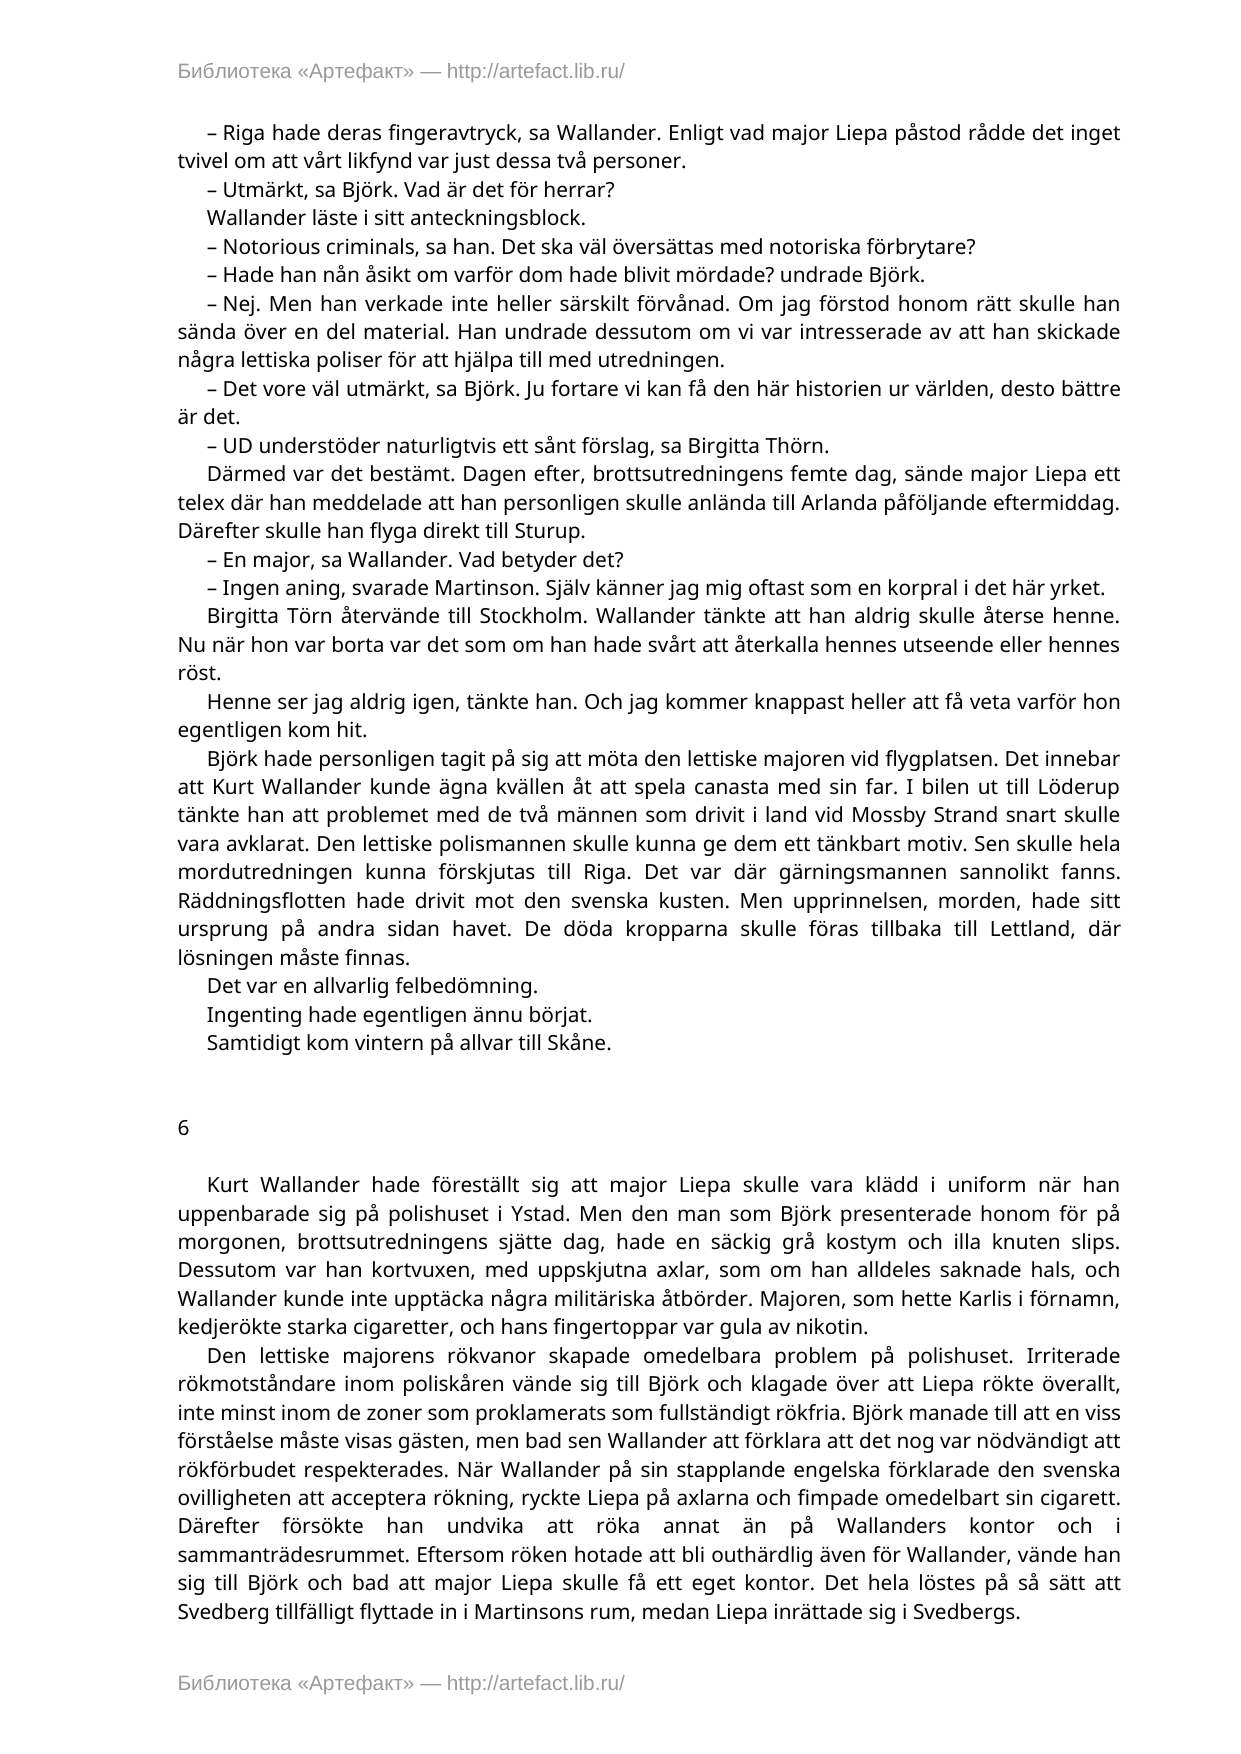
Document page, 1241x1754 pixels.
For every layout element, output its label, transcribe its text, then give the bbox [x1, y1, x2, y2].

text Henne ser jag aldrig igen, tänkte han. Och jag kommer knappast heller att få veta varför hon egentligen kom hit. [177, 687, 1122, 744]
text – UD understöder naturligtvis ett sånt förslag, sa Birgitta Thörn. [177, 431, 1122, 459]
text Birgitta Törn återvände till Stockholm. Wallander tänkte att han aldrig skulle återse henne. Nu när hon var borta var det som om han hade svårt att återkalla hennes utseende eller hennes röst. [177, 602, 1122, 687]
text Det var en allvarlig felbedömning. [177, 971, 1122, 1000]
text – Riga hade deras fingeravtryck, sa Wallander. Enligt vad major Liepa påstod rådde det inget tvivel om att vårt likfynd var just dessa två personer. [177, 118, 1122, 175]
text – Det vore väl utmärkt, sa Björk. Ju fortare vi kan få den här historien ur världen, desto bättre är det. [177, 374, 1122, 431]
text – Notorious criminals, sa han. Det ska väl översättas med notoriska förbrytare? [177, 232, 1122, 260]
text Den lettiske majorens rökvanor skapade omedelbara problem på polishuset. Irriterade rökmotståndare inom poliskåren vände sig till Björk och klagade över att Liepa rökte överallt, inte minst inom de zoner som proklamerats som fullständigt rökfria. Björk manade till att en viss förståelse måste visas gästen, men bad sen Wallander att förklara att det nog var nödvändigt att rökförbudet respekterades. När Wallander på sin stapplande engelska förklarade den svenska ovilligheten att acceptera rökning, ryckte Liepa på axlarna och fimpade omedelbart sin cigarett. Därefter försökte han undvika att röka annat än på Wallanders kontor och i sammanträdesrummet. Eftersom röken hotade att bli outhärdlig även för Wallander, vände han sig till Björk och bad att major Liepa skulle få ett eget kontor. Det hela löstes på så sätt att Svedberg tillfälligt flyttade in i Martinsons rum, medan Liepa inrättade sig i Svedbergs. [177, 1341, 1122, 1625]
text Kurt Wallander hade föreställt sig att major Liepa skulle vara klädd i uniform när han uppenbarade sig på polishuset i Ystad. Men den man som Björk presenterade honom för på morgonen, brottsutredningens sjätte dag, hade en säckig grå kostym och illa knuten slips. Dessutom var han kortvuxen, med uppskjutna axlar, som om han alldeles saknade hals, och Wallander kunde inte upptäcka några militäriska åtbörder. Majoren, som hette Karlis i förnamn, kedjerökte starka cigaretter, och hans fingertoppar var gula av nikotin. [177, 1170, 1122, 1341]
text – Hade han nån åsikt om varför dom hade blivit mördade? undrade Björk. [177, 260, 1122, 289]
text Ingenting hade egentligen ännu börjat. [177, 1000, 1122, 1028]
subtitle 6 [177, 1113, 1122, 1142]
text – En major, sa Wallander. Vad betyder det? [177, 545, 1122, 573]
text – Utmärkt, sa Björk. Vad är det för herrar? [177, 175, 1122, 203]
text Wallander läste i sitt anteckningsblock. [177, 203, 1122, 232]
text Därmed var det bestämt. Dagen efter, brottsutredningens femte dag, sände major Liepa ett telex där han meddelade att han personligen skulle anlända till Arlanda påföljande eftermiddag. Därefter skulle han flyga direkt till Sturup. [177, 459, 1122, 545]
text Samtidigt kom vintern på allvar till Skåne. [177, 1028, 1122, 1057]
text – Ingen aning, svarade Martinson. Själv känner jag mig oftast som en korpral i det här yrket. [177, 573, 1122, 602]
text – Nej. Men han verkade inte heller särskilt förvånad. Om jag förstod honom rätt skulle han sända över en del material. Han undrade dessutom om vi var intresserade av att han skickade några lettiska poliser för att hjälpa till med utredningen. [177, 289, 1122, 374]
text Björk hade personligen tagit på sig att möta den lettiske majoren vid flygplatsen. Det innebar att Kurt Wallander kunde ägna kvällen åt att spela canasta med sin far. I bilen ut till Löderup tänkte han att problemet med de två männen som drivit i land vid Mossby Strand snart skulle vara avklarat. Den lettiske polismannen skulle kunna ge dem ett tänkbart motiv. Sen skulle hela mordutredningen kunna förskjutas till Riga. Det var där gärningsmannen sannolikt fanns. Räddningsflotten hade drivit mot den svenska kusten. Men upprinnelsen, morden, hade sitt ursprung på andra sidan havet. De döda kropparna skulle föras tillbaka till Lettland, där lösningen måste finnas. [177, 744, 1122, 971]
